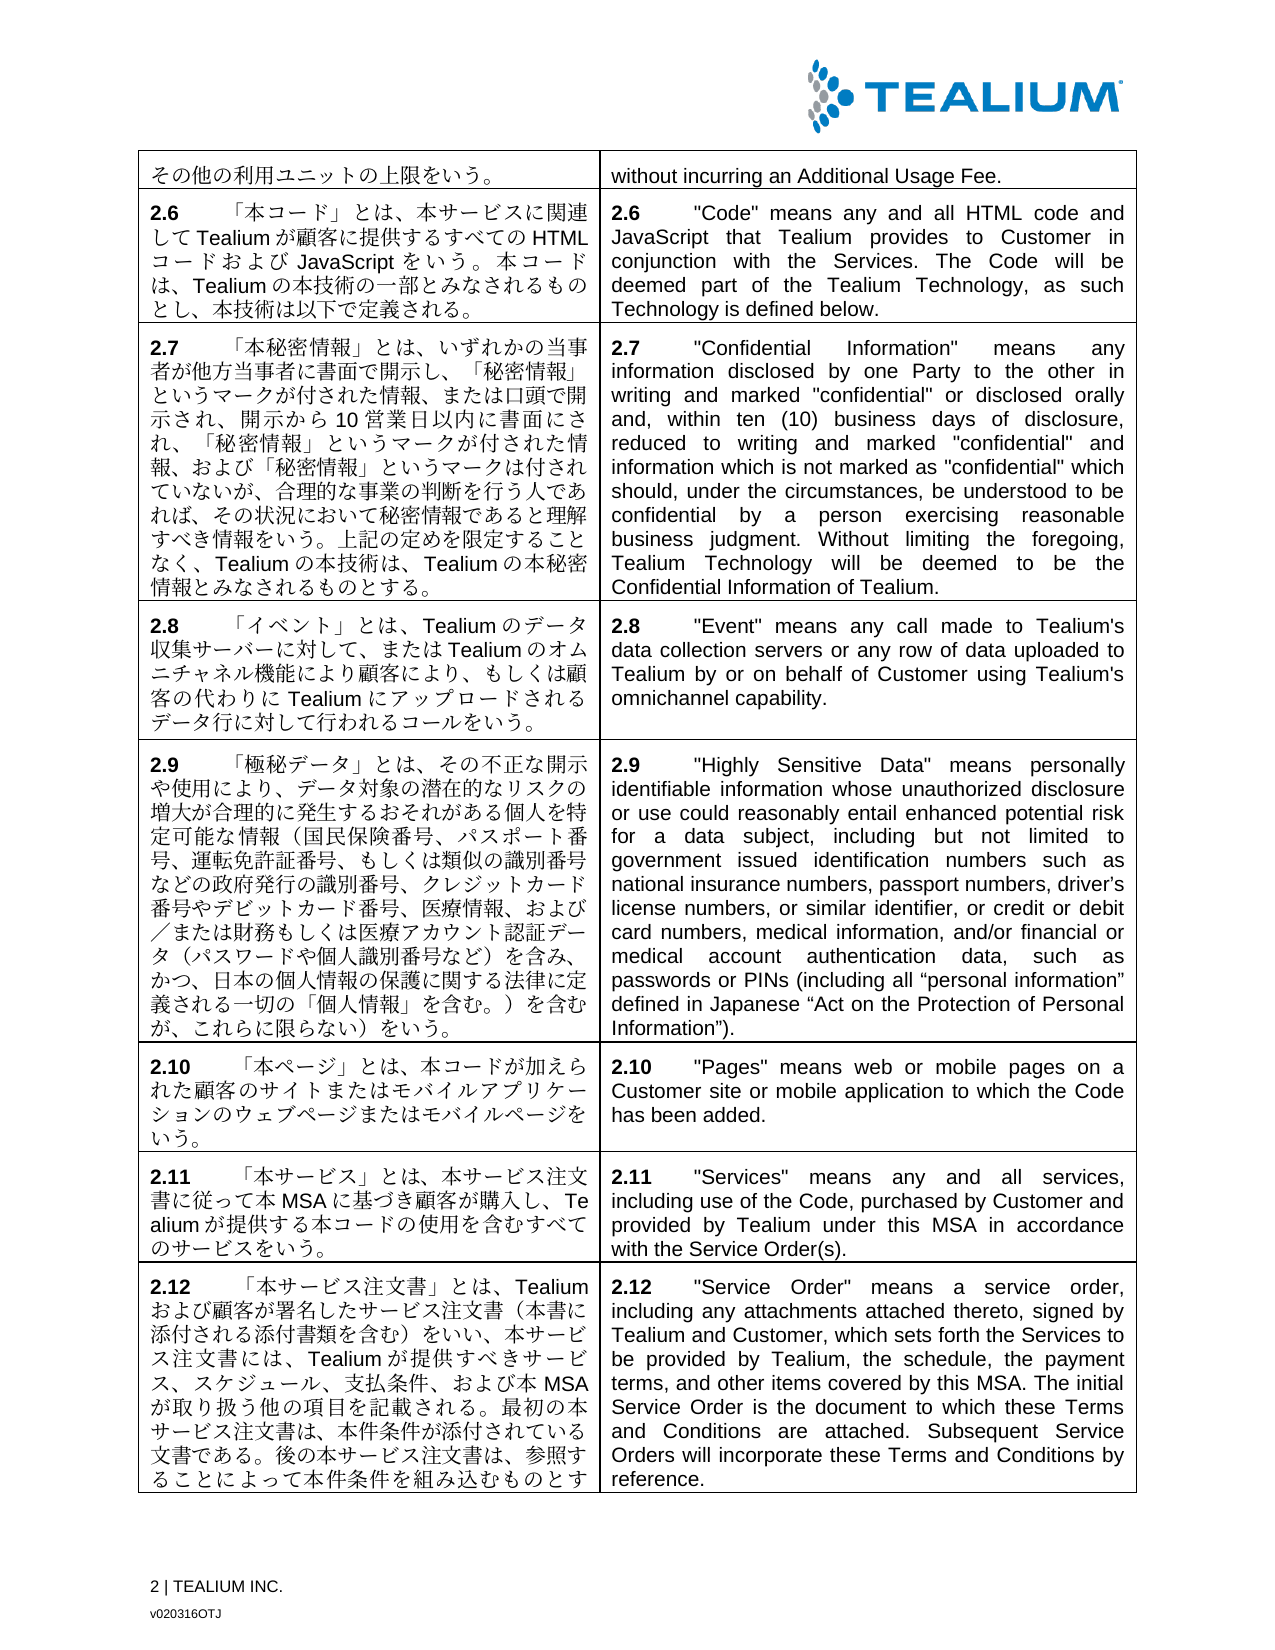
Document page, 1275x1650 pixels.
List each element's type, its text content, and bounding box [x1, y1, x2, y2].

table_cell "Event" means any call made to Tealium's data collection servers or any row of data uploaded to Tealium by or on behalf of Customer using Tealium's omnichannel capability. [601, 601, 1136, 739]
table_cell 2.10 「本ページ」とは、本コードが加えられた顧客のサイトまたはモバイルアプリケーションのウェブページまたはモバイルページをいう。 [139, 1043, 599, 1151]
table_cell "Highly Sensitive Data" means personally identifiable information whose unauthorized disclosure or use could reasonably entail enhanced potential risk for a data subject, including but not limited to government issued identification numbers such as national insurance numbers, passport numbers, driver’s license numbers, or similar identifier, or credit or debit card numbers, medical information, and/or financial or medical account authentication data, such as passwords or PINs (including all “personal information” defined in Japanese “Act on the Protection of Personal Information”). [601, 740, 1136, 1041]
table_cell 2.5 「承認利用水準」とは、追加利用料金を負担せずに、本サービスを利用して開始できるセッションやイベント、アトリビュートまたは（該当する本サービス注文書に指定される）その他の利用ユニットの上限をいう。 [139, 151, 599, 188]
table_cell "Confidential Information" means any information disclosed by one Party to the other in writing and marked "confidential" or disclosed orally and, within ten (10) business days of disclosure, reduced to writing and marked "confidential" and information which is not marked as "confidential" which should, under the circumstances, be understood to be confidential by a person exercising reasonable business judgment. Without limiting the foregoing, Tealium Technology will be deemed to be the Confidential Information of Tealium. [601, 323, 1136, 600]
table_cell 2.11 「本サービス」とは、本サービス注文書に従って本MSAに基づき顧客が購入し、Tealiumが提供する本コードの使用を含むすべてのサービスをいう。 [139, 1152, 599, 1261]
table_cell 2.9 「極秘データ」とは、その不正な開示や使用により、データ対象の潜在的なリスクの増大が合理的に発生するおそれがある個人を特定可能な情報（国民保険番号、パスポート番号、運転免許証番号、もしくは類似の識別番号などの政府発行の識別番号、クレジットカード番号やデビットカード番号、医療情報、および／または財務もしくは医療アカウント認証データ（パスワードや個人識別番号など）を含み、かつ、日本の個人情報の保護に関する法律に定義される一切の「個人情報」を含む。）を含むが、これらに限らない）をいう。 [139, 740, 599, 1041]
table_cell 2.6 「本コード」とは、本サービスに関連してTealiumが顧客に提供するすべてのHTMLコードおよびJavaScriptをいう。本コードは、Tealiumの本技術の一部とみなされるものとし、本技術は以下で定義される。 [139, 189, 599, 322]
table_cell 2.8 「イベント」とは、Tealiumのデータ収集サーバーに対して、またはTealiumのオムニチャネル機能により顧客により、もしくは顧客の代わりにTealiumにアップロードされるデータ行に対して行われるコールをいう。 [139, 601, 599, 739]
table_cell "Code" means any and all HTML code and JavaScript that Tealium provides to Customer in conjunction with the Services. The Code will be deemed part of the Tealium Technology, as such Technology is defined below. [601, 189, 1136, 322]
picture [804, 55, 1125, 138]
table_cell "Pages" means web or mobile pages on a Customer site or mobile application to which the Code has been added. [601, 1043, 1136, 1151]
table_cell "Services" means any and all services, including use of the Code, purchased by Customer and provided by Tealium under this MSA in accordance with the Service Order(s). [601, 1152, 1136, 1261]
table_cell 2.7 「本秘密情報」とは、いずれかの当事者が他方当事者に書面で開示し、「秘密情報」というマークが付された情報、または口頭で開示され、開示から10営業日以内に書面にされ、「秘密情報」というマークが付された情報、および「秘密情報」というマークは付されていないが、合理的な事業の判断を行う人であれば、その状況において秘密情報であると理解すべき情報をいう。上記の定めを限定することなく、Tealiumの本技術は、Tealiumの本秘密情報とみなされるものとする。 [139, 323, 599, 600]
